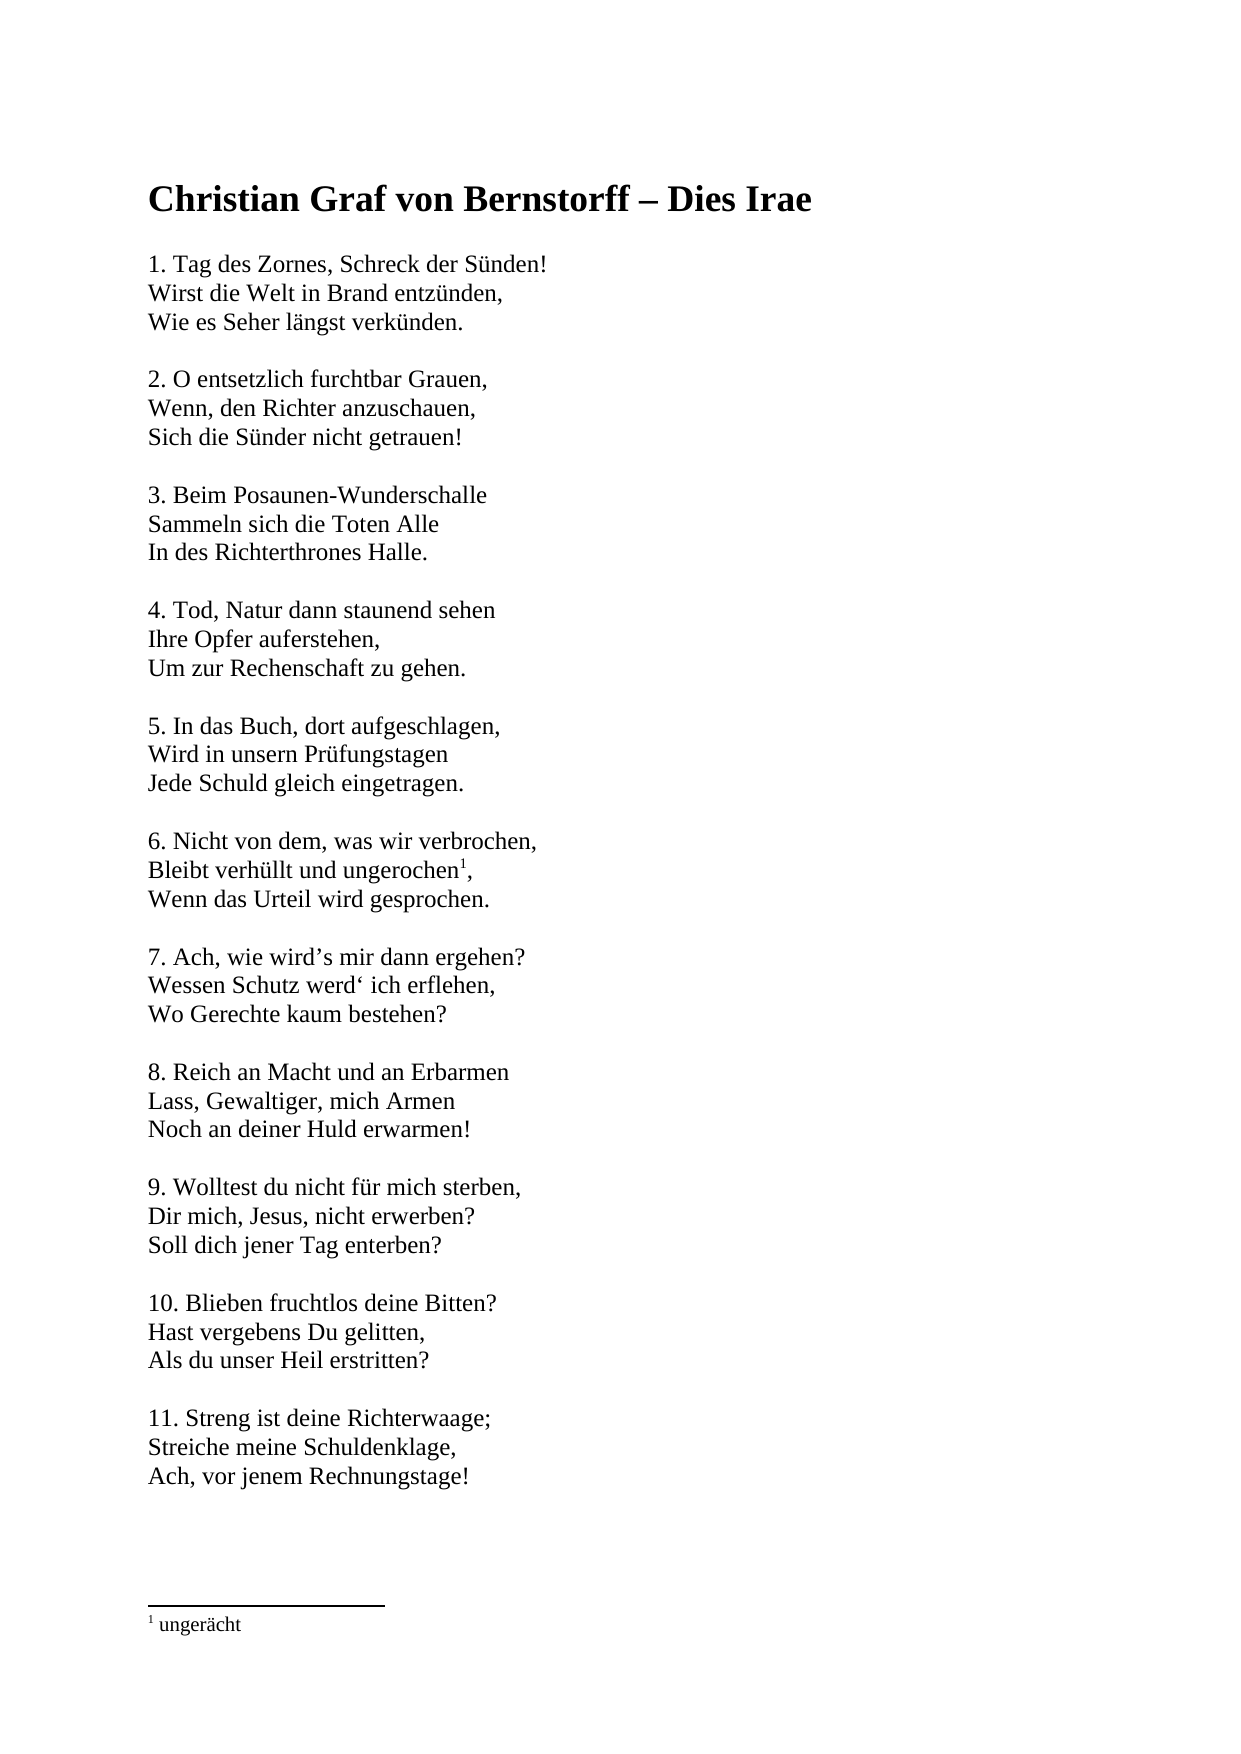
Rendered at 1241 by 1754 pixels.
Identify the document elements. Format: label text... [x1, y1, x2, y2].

text 10. Blieben fruchtlos deine Bitten? Hast vergebens Du gelitten, Als du unser Heil erstritten? [148, 1288, 1093, 1374]
text 7. Ach, wie wird’s mir dann ergehen? Wessen Schutz werd‘ ich erflehen, Wo Gerechte kaum bestehen? [148, 942, 1093, 1028]
text 3. Beim Posaunen-Wunderschalle Sammeln sich die Toten Alle In des Richterthrones Halle. [148, 480, 1093, 566]
text 8. Reich an Macht und an Erbarmen Lass, Gewaltiger, mich Armen Noch an deiner Huld erwarmen! [148, 1057, 1093, 1143]
text 11. Streng ist deine Richterwaage; Streiche meine Schuldenklage, Ach, vor jenem Rechnungstage! [148, 1403, 1093, 1489]
text 1. Tag des Zornes, Schreck der Sünden! Wirst die Welt in Brand entzünden, Wie es Seher längst verkünden. [148, 249, 1093, 335]
text 9. Wolltest du nicht für mich sterben, Dir mich, Jesus, nicht erwerben? Soll dich jener Tag enterben? [148, 1172, 1093, 1259]
subtitle Christian Graf von Bernstorff – Dies Irae [148, 177, 1093, 220]
text 4. Tod, Natur dann staunend sehen Ihre Opfer auferstehen, Um zur Rechenschaft zu gehen. [148, 595, 1093, 682]
text 6. Nicht von dem, was wir verbrochen, Bleibt verhüllt und ungerochen, Wenn das Urteil wird gesprochen. [148, 826, 1093, 912]
text 5. In das Buch, dort aufgeschlagen, Wird in unsern Prüfungstagen Jede Schuld gleich eingetragen. [148, 711, 1093, 797]
text 2. O entsetzlich furchtbar Grauen, Wenn, den Richter anzuschauen, Sich die Sünder nicht getrauen! [148, 364, 1093, 451]
